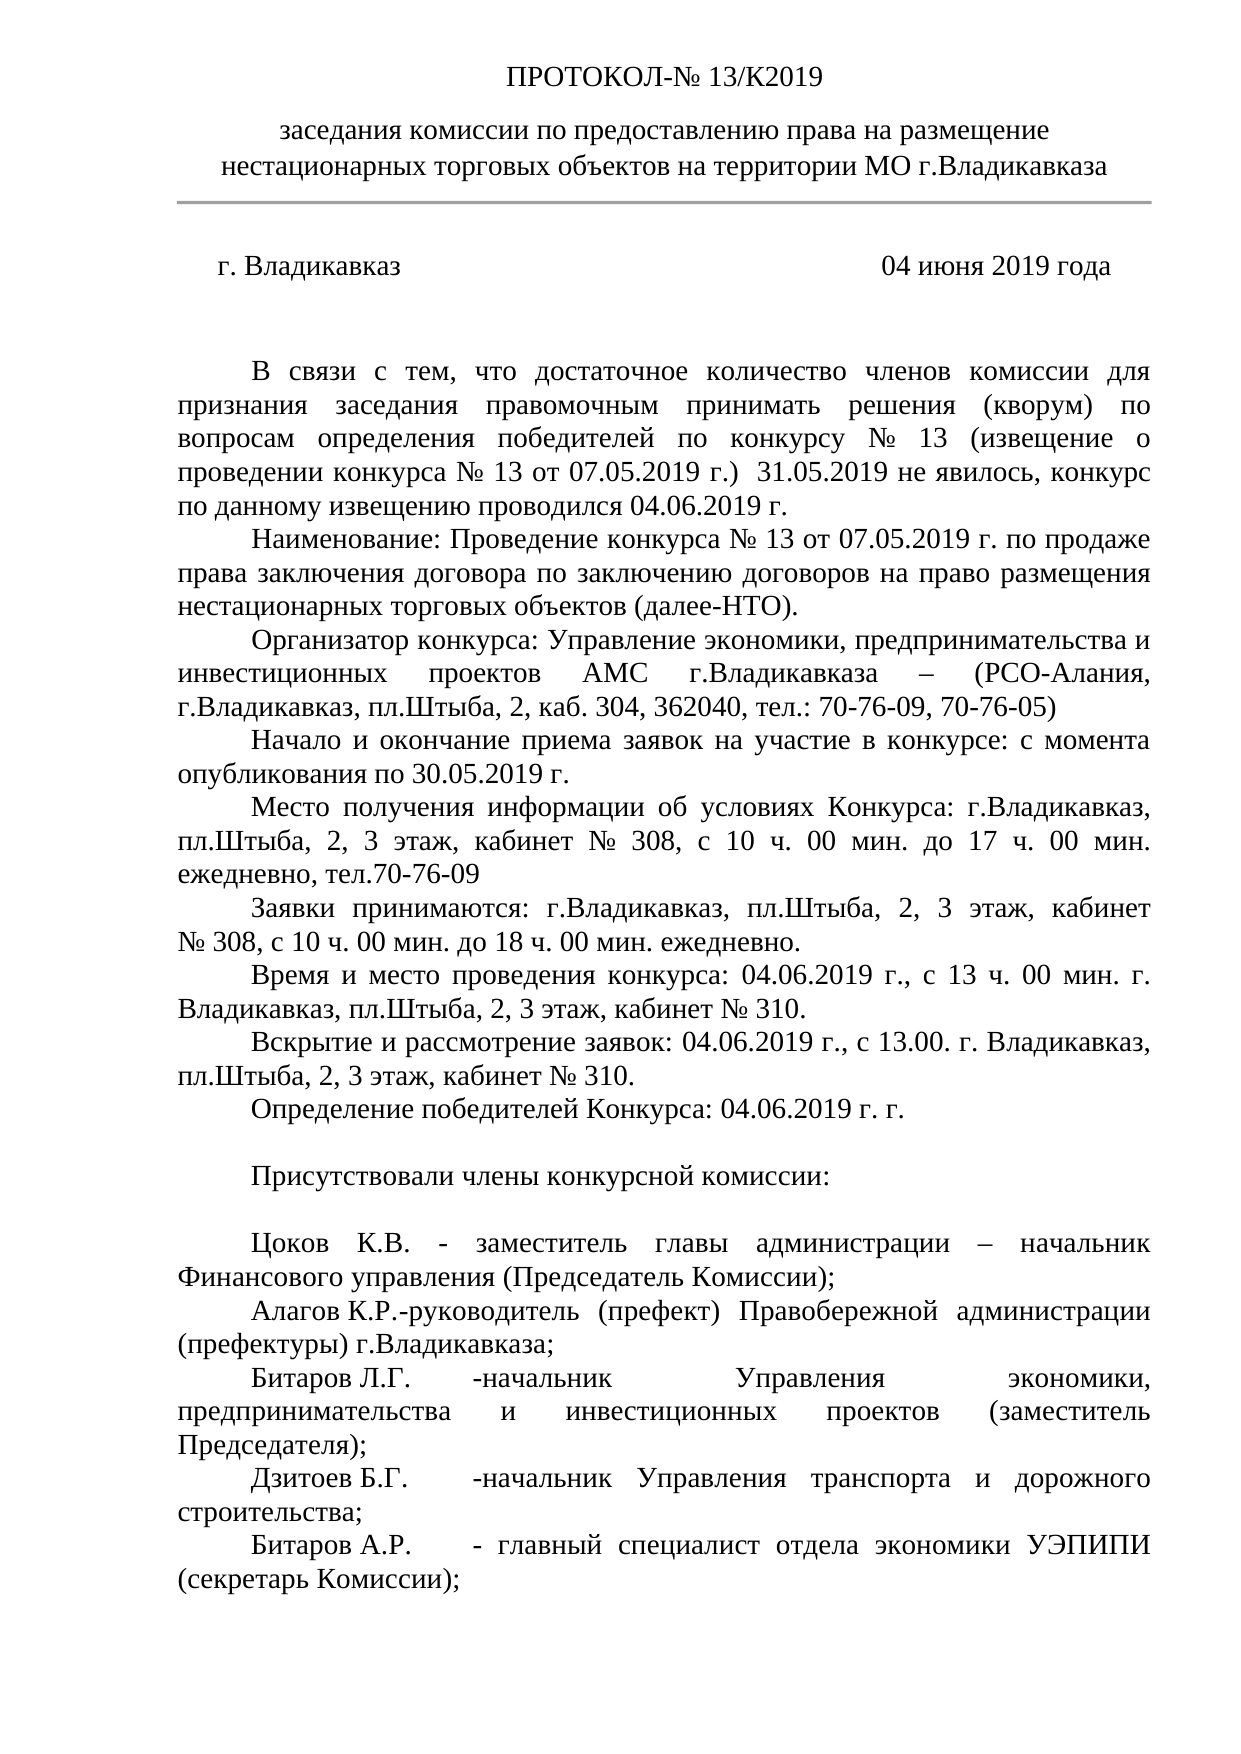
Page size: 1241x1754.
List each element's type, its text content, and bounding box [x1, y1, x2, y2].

text Битаров Л.Г. -начальник Управления экономики, предпринимательства и инвестиционных проектов (заместитель Председателя); [177, 1360, 1152, 1460]
text В связи с тем, что достаточное количество членов комиссии для признания заседания правомочным принимать решения (кворум) по вопросам определения победителей по конкурсу № 13 (извещение о проведении конкурса № 13 от 07.05.2019 г.) 31.05.2019 не явилось, конкурс по данному извещению проводился 04.06.2019 г. [177, 353, 1152, 521]
text Место получения информации об условиях Конкурса: г.Владикавказ, пл.Штыба, 2, 3 этаж, кабинет № 308, с 10 ч. 00 мин. до 17 ч. 00 мин. ежедневно, тел.70-76-09 [177, 789, 1152, 890]
text заседания комиссии по предоставлению права на размещение нестационарных торговых объектов на территории МО г.Владикавказа [177, 112, 1152, 182]
text Цоков К.В. - заместитель главы администрации – начальник Финансового управления (Председатель Комиссии); [177, 1226, 1152, 1293]
text Вскрытие и рассмотрение заявок: 04.06.2019 г., с 13.00. г. Владикавказ, пл.Штыба, 2, 3 этаж, кабинет № 310. [177, 1024, 1152, 1091]
text Время и место проведения конкурса: 04.06.2019 г., с 13 ч. 00 мин. г. Владикавказ, пл.Штыба, 2, 3 этаж, кабинет № 310. [177, 957, 1152, 1024]
text Начало и окончание приема заявок на участие в конкурсе: с момента опубликования по 30.05.2019 г. [177, 722, 1152, 789]
text Алагов К.Р. -руководитель (префект) Правобережной администрации (префектуры) г.Владикавказа; [177, 1293, 1152, 1360]
text ПРОТОКОЛ-№ 13/К2019 [177, 59, 1152, 93]
text г. Владикавказ 04 июня 2019 года [177, 248, 1152, 281]
text Заявки принимаются: г.Владикавказ, пл.Штыба, 2, 3 этаж, кабинет № 308, с 10 ч. 00 мин. до 18 ч. 00 мин. ежедневно. [177, 890, 1152, 957]
text Наименование: Проведение конкурса № 13 от 07.05.2019 г. по продаже права заключения договора по заключению договоров на право размещения нестационарных торговых объектов (далее-НТО). [177, 521, 1152, 622]
text Битаров А.Р. - главный специалист отдела экономики УЭПИПИ (секретарь Комиссии); [177, 1527, 1152, 1594]
text Присутствовали члены конкурсной комиссии: [177, 1158, 1152, 1192]
text Определение победителей Конкурса: 04.06.2019 г. г. [177, 1091, 1152, 1125]
text Дзитоев Б.Г. -начальник Управления транспорта и дорожного строительства; [177, 1460, 1152, 1527]
text Организатор конкурса: Управление экономики, предпринимательства и инвестиционных проектов АМС г.Владикавказа – (РСО-Алания, г.Владикавказ, пл.Штыба, 2, каб. 304, 362040, тел.: 70-76-09, 70-76-05) [177, 622, 1152, 722]
